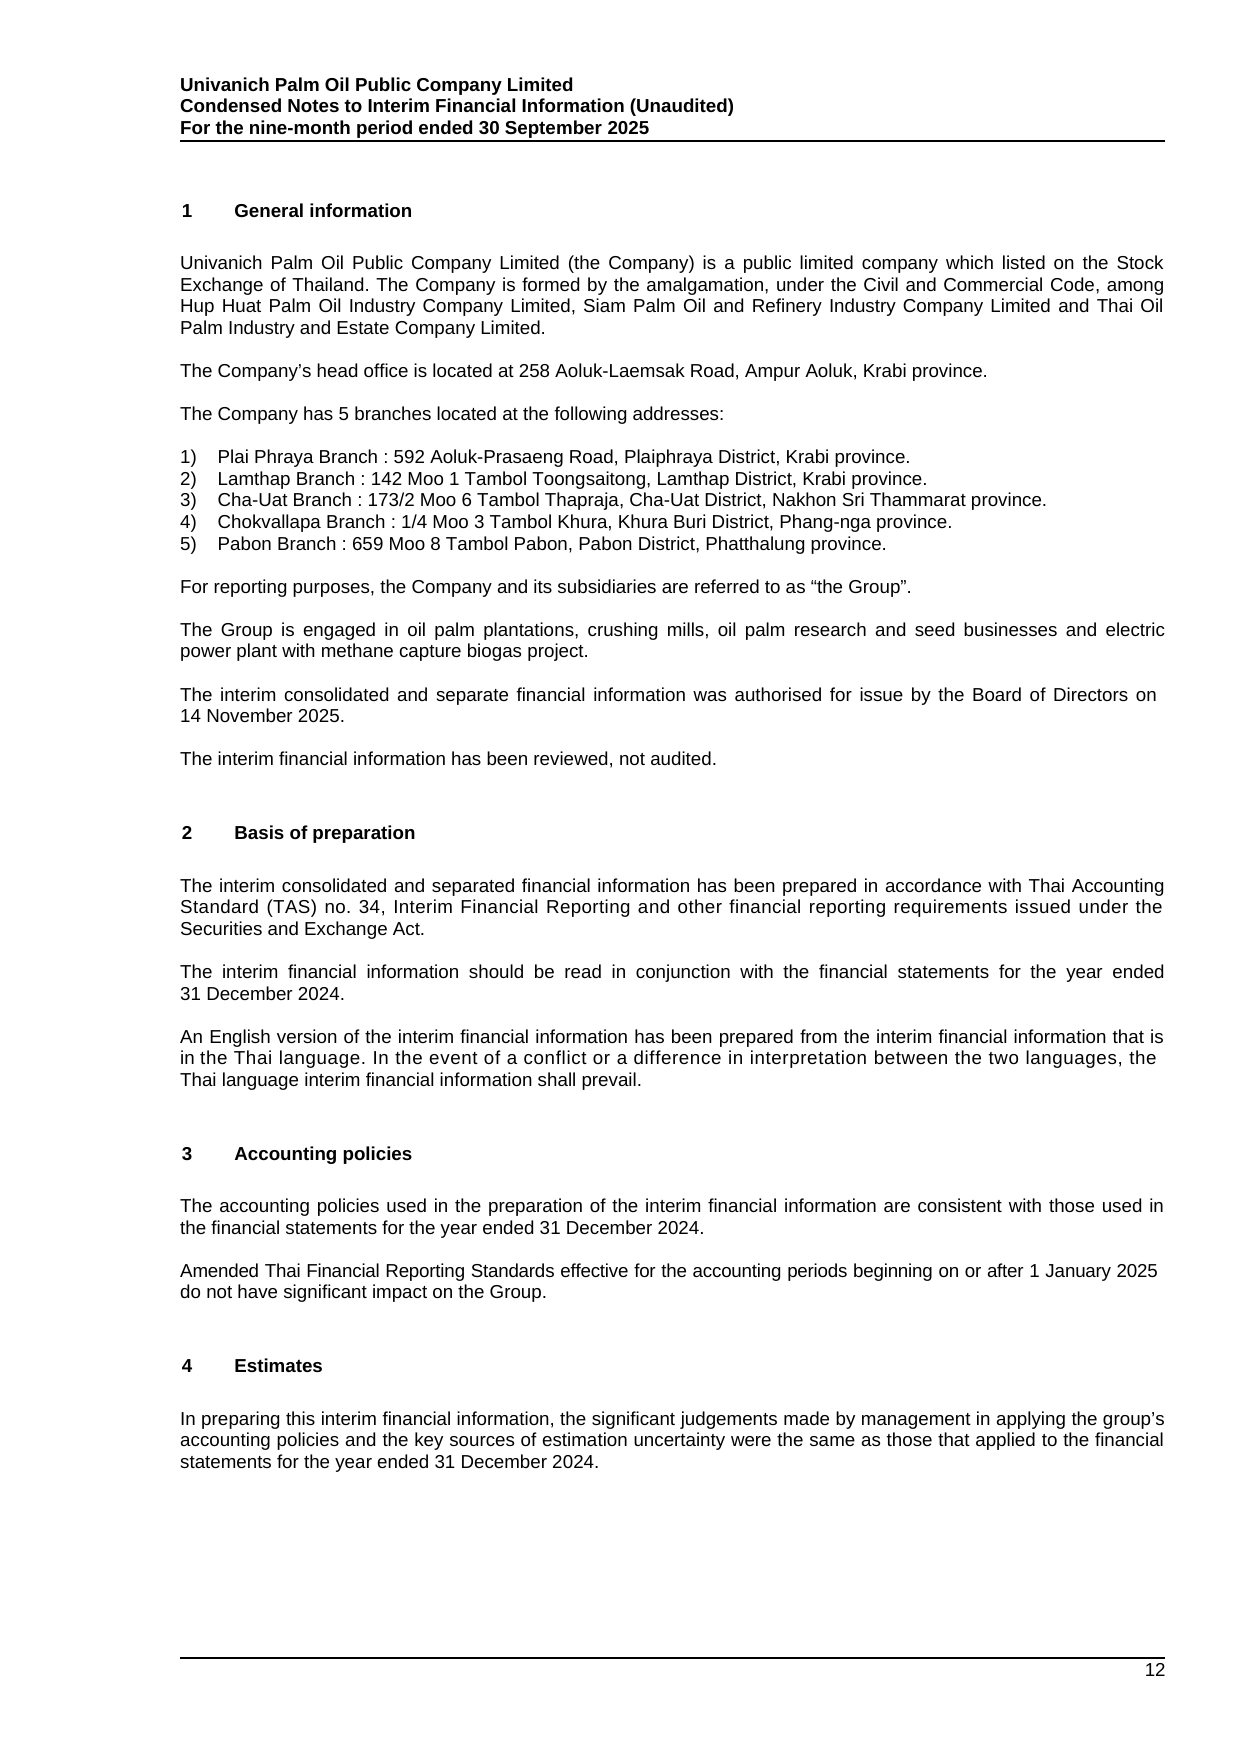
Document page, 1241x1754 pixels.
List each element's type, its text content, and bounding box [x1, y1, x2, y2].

text The interim financial information should be read in conjunction with the financial statements for the year ended 31 December 2024. [180, 961, 1165, 1004]
text Amended Thai Financial Reporting Standards effective for the accounting periods beginning on or after 1 January 2025 do not have significant impact on the Group. [180, 1260, 1165, 1303]
text The interim consolidated and separate financial information was authorised for issue by the Board of Directors on 14 November 2025. [180, 683, 1165, 726]
text The Company has 5 branches located at the following addresses: [180, 403, 1165, 424]
text The accounting policies used in the preparation of the interim financial information are consistent with those used in the financial statements for the year ended 31 December 2024. [180, 1195, 1165, 1238]
text The interim consolidated and separated financial information has been prepared in accordance with Thai Accounting Standard (TAS) no. 34, Interim Financial Reporting and other financial reporting requirements issued under the Securities and Exchange Act. [180, 874, 1165, 939]
text The Company’s head office is located at 258 Aoluk-Laemsak Road, Ampur Aoluk, Krabi province. [180, 360, 1165, 381]
text In preparing this interim financial information, the significant judgements made by management in applying the group’s accounting policies and the key sources of estimation uncertainty were the same as those that applied to the financial statements for the year ended 31 December 2024. [180, 1429, 1165, 1472]
text The Group is engaged in oil palm plantations, crushing mills, oil palm research and seed businesses and electric power plant with methane capture biogas project. [180, 619, 1165, 662]
list Lamthap Branch : 142 Moo 1 Tambol Toongsaitong, Lamthap District, Krabi province. [180, 468, 1165, 489]
list Plai Phraya Branch : 592 Aoluk-Prasaeng Road, Plaiphraya District, Krabi province. [180, 446, 1165, 468]
table_header 2 Basis of preparation [179, 813, 1165, 853]
list Pabon Branch : 659 Moo 8 Tambol Pabon, Pabon District, Phatthalung province. [180, 532, 1165, 554]
text For reporting purposes, the Company and its subsidiaries are referred to as “the Group”. [180, 576, 1165, 597]
list Cha-Uat Branch : 173/2 Moo 6 Tambol Thapraja, Cha-Uat District, Nakhon Sri Thammarat province. [180, 489, 1165, 511]
text An English version of the interim financial information has been prepared from the interim financial information that is in the Thai language. In the event of a conflict or a difference in interpretation between the two languages, the Thai language interim financial information shall prevail. [180, 1025, 1165, 1090]
table_header 1 General information [179, 190, 1165, 231]
table_header 3 Accounting policies [179, 1133, 1166, 1173]
list Chokvallapa Branch : 1/4 Moo 3 Tambol Khura, Khura Buri District, Phang-nga province. [180, 511, 1165, 532]
text The interim financial information has been reviewed, not audited. [180, 748, 1165, 769]
table_header 4 Estimates [179, 1346, 1166, 1386]
text Univanich Palm Oil Public Company Limited (the Company) is a public limited company which listed on the Stock Exchange of Thailand. The Company is formed by the amalgamation, under the Civil and Commercial Code, among Hup Huat Palm Oil Industry Company Limited, Siam Palm Oil and Refinery Industry Company Limited and Thai Oil Palm Industry and Estate Company Limited. [180, 252, 1165, 338]
